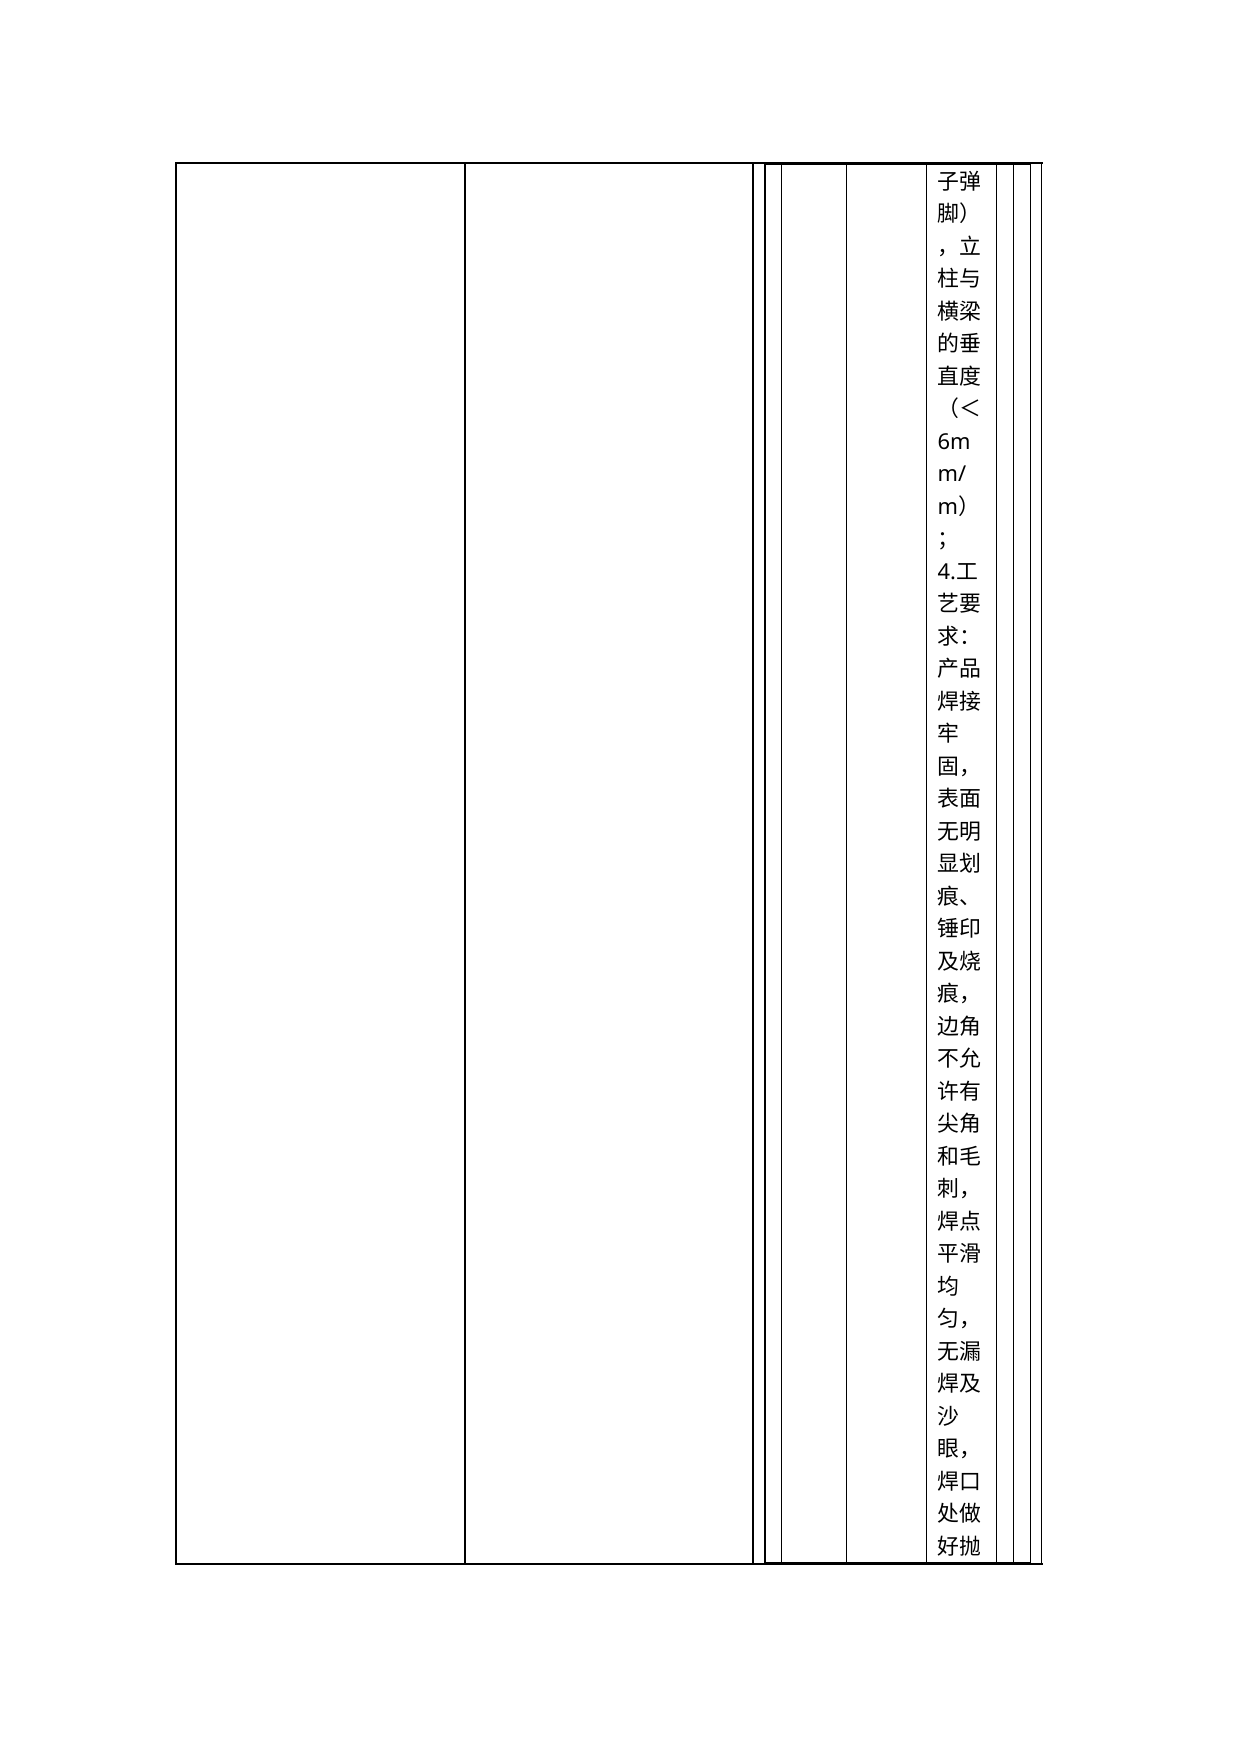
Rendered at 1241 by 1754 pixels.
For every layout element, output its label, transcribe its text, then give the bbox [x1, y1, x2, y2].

table_cell [782, 165, 846, 1562]
table_cell [927, 165, 996, 1562]
table_cell [1031, 164, 1041, 1563]
table_cell [766, 165, 781, 1562]
table_cell [847, 165, 926, 1562]
table_cell 1 [177, 164, 464, 1563]
table_cell [466, 164, 752, 1563]
table_cell [1014, 165, 1030, 1562]
table_cell [997, 165, 1013, 1562]
table_cell [754, 164, 764, 1563]
